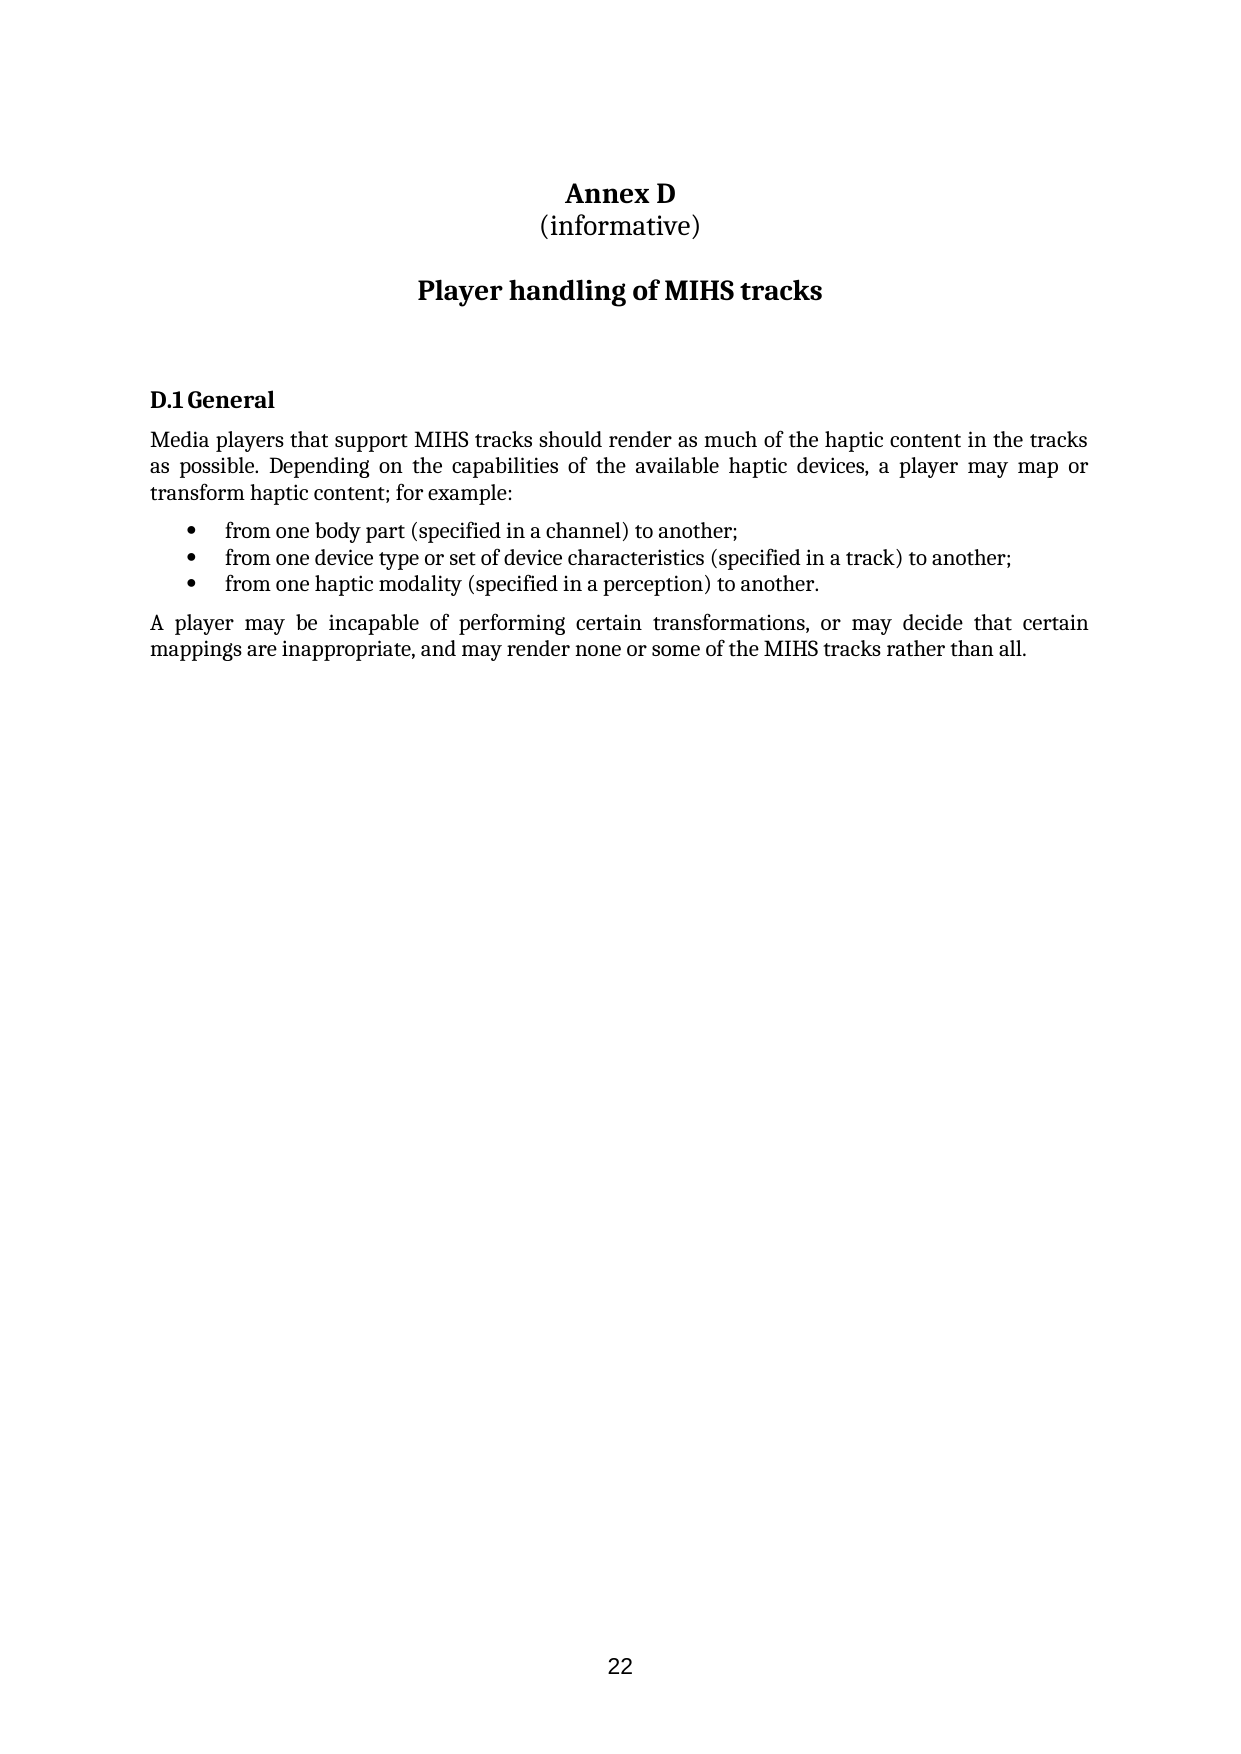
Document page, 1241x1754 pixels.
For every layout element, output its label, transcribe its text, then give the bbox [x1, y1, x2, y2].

text A player may be incapable of performing certain transformations, or may decide that certain mappings are inappropriate, and may render none or some of the MIHS tracks rather than all. [150, 610, 1090, 663]
text (informative) Player handling of MIHS tracks [150, 177, 1090, 306]
list from one device type or set of device characteristics (specified in a track) to another; [187, 545, 1090, 571]
text General [150, 386, 1090, 414]
list from one haptic modality (specified in a perception) to another. [187, 571, 1090, 597]
text Media players that support MIHS tracks should render as much of the haptic content in the tracks as possible. Depending on the capabilities of the available haptic devices, a player may map or transform haptic content; for example: [150, 427, 1090, 506]
list from one body part (specified in a channel) to another; [187, 518, 1090, 545]
